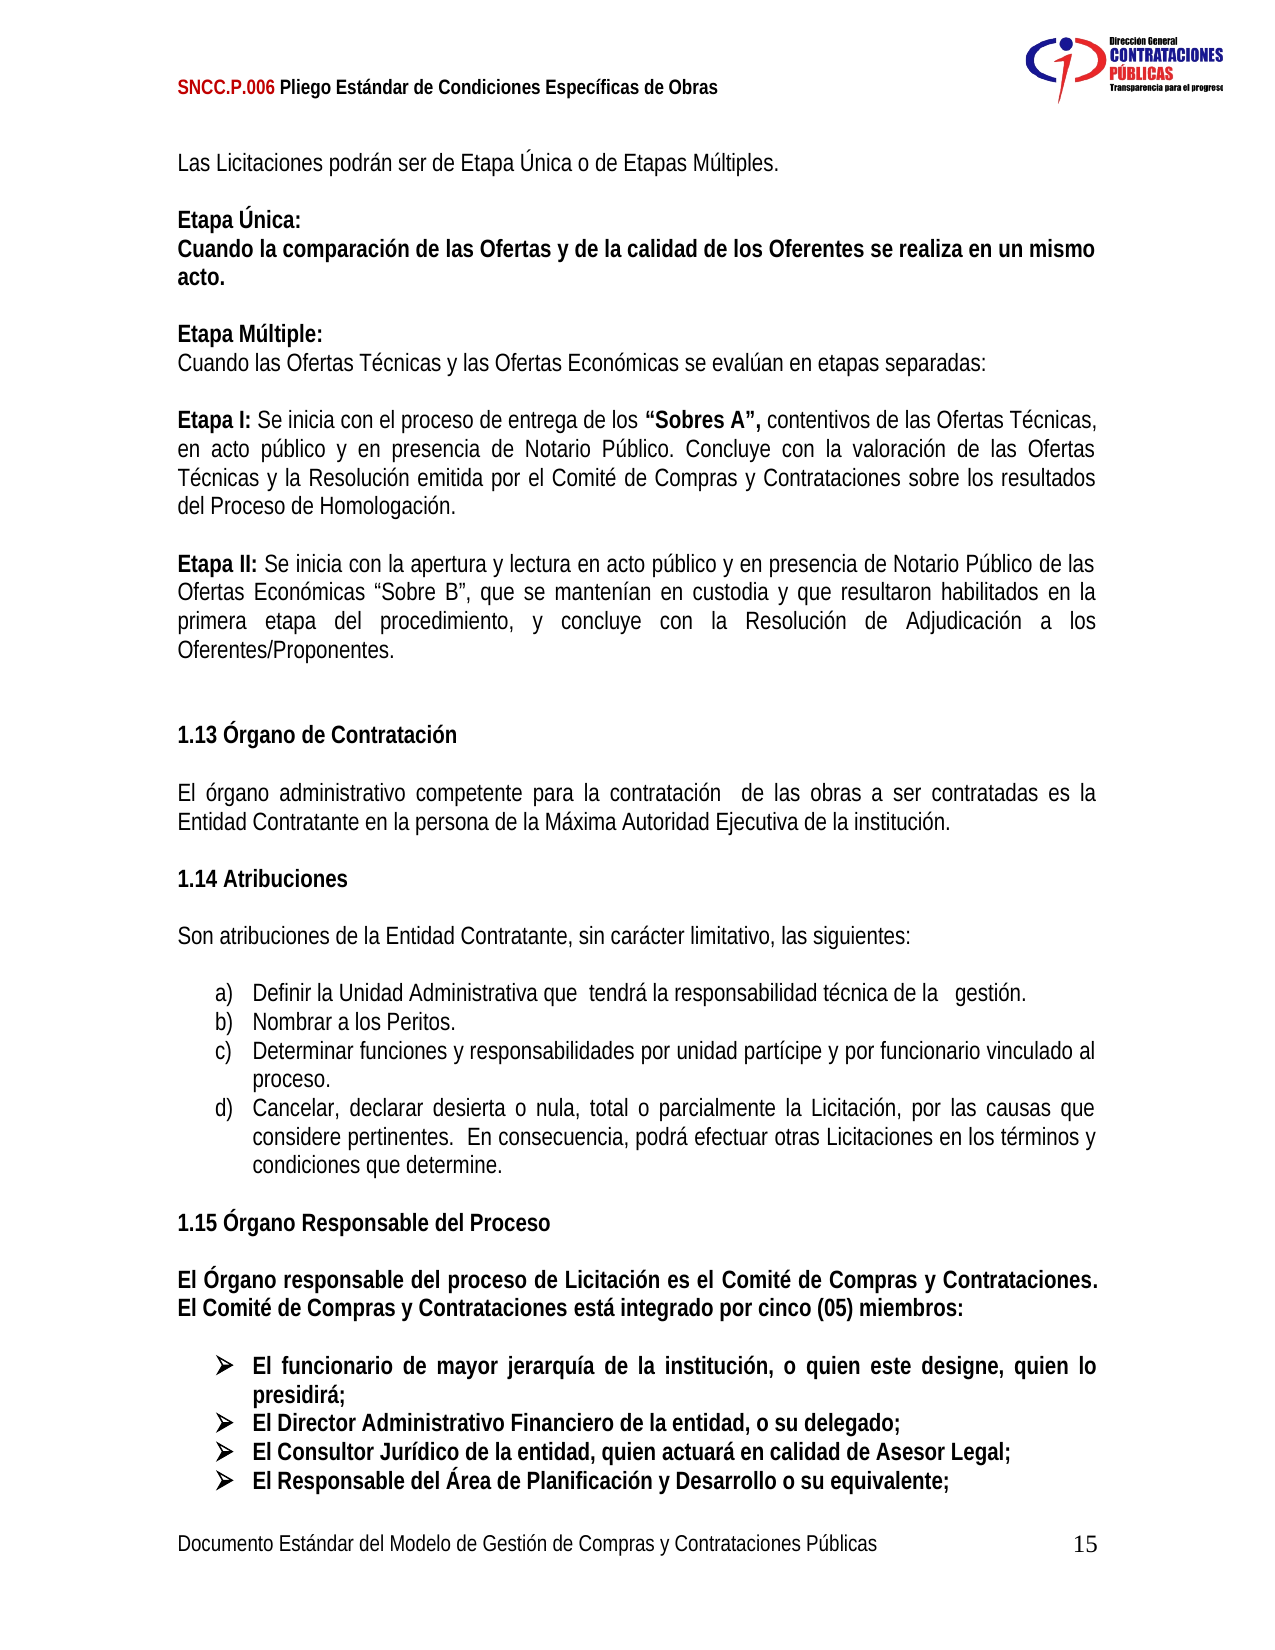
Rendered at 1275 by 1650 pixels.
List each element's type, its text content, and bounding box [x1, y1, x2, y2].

text Son atribuciones de la Entidad Contratante, sin carácter limitativo, las siguientes: [177, 921, 1098, 950]
picture [1025, 37, 1223, 104]
list El funcionario de mayor jerarquía de la institución, o quien este designe, quien lo presidirá; [215, 1351, 1098, 1408]
text El órgano administrativo competente para la contratación de las obras a ser contratadas es la Entidad Contratante en la persona de la Máxima Autoridad Ejecutiva de la institución. [177, 778, 1098, 835]
list Definir la Unidad Administrativa que tendrá la responsabilidad técnica de la gestión. [215, 978, 1098, 1007]
list Nombrar a los Peritos. [215, 1007, 1098, 1036]
text Etapa II: Se inicia con la apertura y lectura en acto público y en presencia de Notario Público de las Ofertas Económicas “Sobre B”, que se mantenían en custodia y que resultaron habilitados en la primera etapa del procedimiento, y concluye con la Resolución de Adjudicación a los Oferentes/Proponentes. [177, 549, 1098, 663]
text Etapa Única: [177, 205, 1098, 233]
text Etapa I: Se inicia con el proceso de entrega de los “Sobres A”, contentivos de las Ofertas Técnicas, en acto público y en presencia de Notario Público. Concluye con la valoración de las Ofertas Técnicas y la Resolución emitida por el Comité de Compras y Contrataciones sobre los resultados del Proceso de Homologación. [177, 405, 1098, 520]
list Cancelar, declarar desierta o nula, total o parcialmente la Licitación, por las causas que considere pertinentes. En consecuencia, podrá efectuar otras Licitaciones en los términos y condiciones que determine. [215, 1093, 1098, 1179]
text Las Licitaciones podrán ser de Etapa Única o de Etapas Múltiples. [177, 148, 1098, 176]
text Etapa Múltiple: [177, 319, 1098, 348]
subtitle 1.14 Atribuciones [177, 864, 1098, 892]
subtitle 1.13 Órgano de Contratación [177, 721, 1098, 749]
list Determinar funciones y responsabilidades por unidad partícipe y por funcionario vinculado al proceso. [215, 1036, 1098, 1093]
subtitle 1.15 Órgano Responsable del Proceso [177, 1207, 1098, 1236]
list El Director Administrativo Financiero de la entidad, o su delegado; [215, 1408, 1098, 1437]
text Cuando las Ofertas Técnicas y las Ofertas Económicas se evalúan en etapas separadas: [177, 348, 1098, 377]
text Cuando la comparación de las Ofertas y de la calidad de los Oferentes se realiza en un mismo acto. [177, 233, 1098, 291]
list El Consultor Jurídico de la entidad, quien actuará en calidad de Asesor Legal; [215, 1437, 1098, 1466]
text El Órgano responsable del proceso de Licitación es el Comité de Compras y Contrataciones. El Comité de Compras y Contrataciones está integrado por cinco (05) miembros: [177, 1265, 1098, 1322]
list El Responsable del Área de Planificación y Desarrollo o su equivalente; [215, 1466, 1098, 1495]
